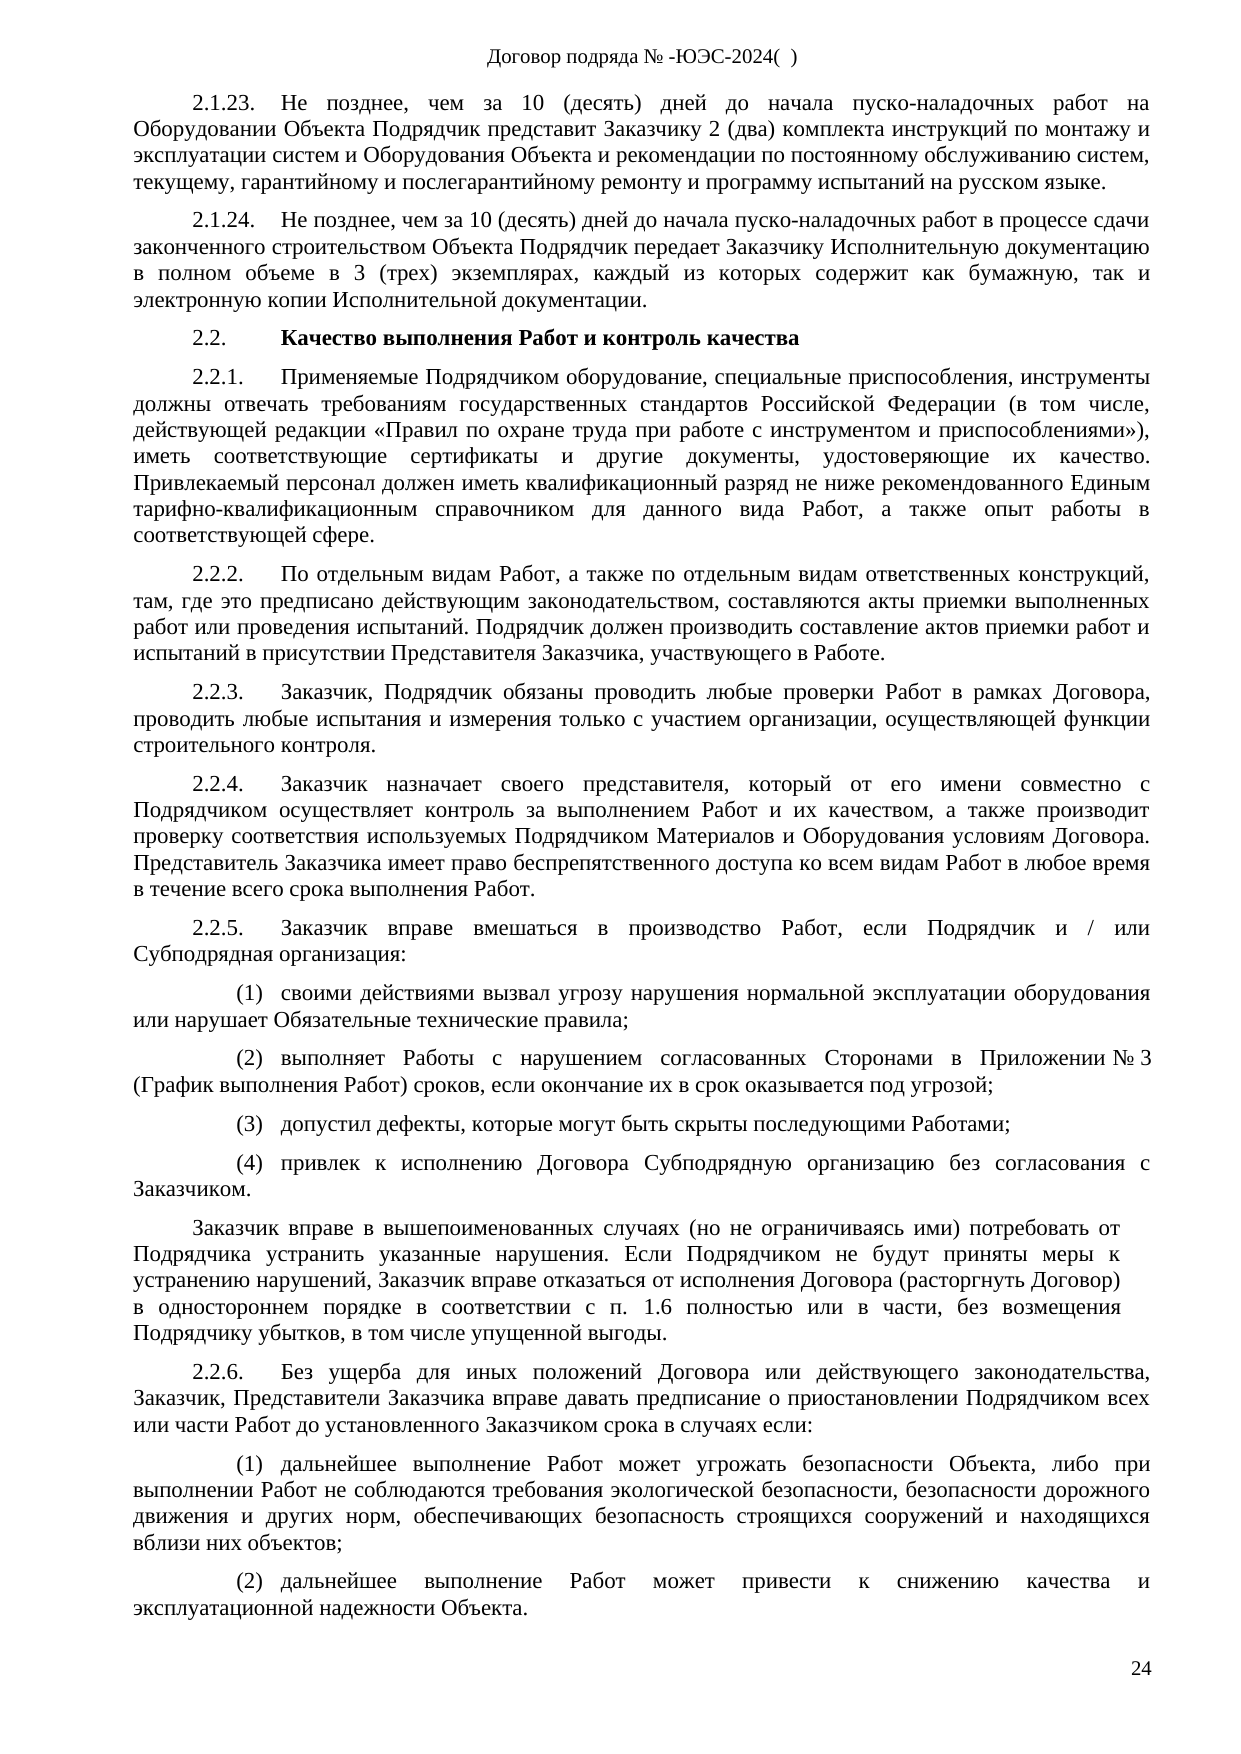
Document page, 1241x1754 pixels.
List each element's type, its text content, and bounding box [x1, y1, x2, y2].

text Заказчик, Подрядчик обязаны проводить любые проверки Работ в рамках Договора, проводить любые испытания и измерения только с участием организации, осуществляющей функции строительного контроля. [133, 678, 1152, 757]
text выполняет Работы с нарушением согласованных Сторонами в Приложении № 3 (График выполнения Работ) сроков, если окончание их в срок оказывается под угрозой; [133, 1044, 1152, 1097]
text допустил дефекты, которые могут быть скрыты последующими Работами; [133, 1110, 1152, 1136]
text Заказчик назначает своего представителя, который от его имени совместно с Подрядчиком осуществляет контроль за выполнением Работ и их качеством, а также производит проверку соответствия используемых Подрядчиком Материалов и Оборудования условиям Договора. Представитель Заказчика имеет право беспрепятственного доступа ко всем видам Работ в любое время в течение всего срока выполнения Работ. [133, 770, 1152, 902]
text Не позднее, чем за 10 (десять) дней до начала пуско-наладочных работ на Оборудовании Объекта Подрядчик представит Заказчику 2 (два) комплекта инструкций по монтажу и эксплуатации систем и Оборудования Объекта и рекомендации по постоянному обслуживанию систем, текущему, гарантийному и послегарантийному ремонту и программу испытаний на русском языке. [133, 89, 1152, 194]
text дальнейшее выполнение Работ может привести к снижению качества и эксплуатационной надежности Объекта. [133, 1567, 1152, 1620]
text Качество выполнения Работ и контроль качества [133, 324, 1152, 351]
text По отдельным видам Работ, а также по отдельным видам ответственных конструкций, там, где это предписано действующим законодательством, составляются акты приемки выполненных работ или проведения испытаний. Подрядчик должен производить составление актов приемки работ и испытаний в присутствии Представителя Заказчика, участвующего в Работе. [133, 560, 1152, 666]
text Без ущерба для иных положений Договора или действующего законодательства, Заказчик, Представители Заказчика вправе давать предписание о приостановлении Подрядчиком всех или части Работ до установленного Заказчиком срока в случаях если: [133, 1358, 1152, 1437]
text Применяемые Подрядчиком оборудование, специальные приспособления, инструменты должны отвечать требованиям государственных стандартов Российской Федерации (в том числе, действующей редакции «Правил по охране труда при работе с инструментом и приспособлениями»), иметь соответствующие сертификаты и другие документы, удостоверяющие их качество. Привлекаемый персонал должен иметь квалификационный разряд не ниже рекомендованного Единым тарифно-квалификационным справочником для данного вида Работ, а также опыт работы в соответствующей сфере. [133, 363, 1152, 548]
text привлек к исполнению Договора Субподрядную организацию без согласования с Заказчиком. [133, 1148, 1152, 1201]
text Не позднее, чем за 10 (десять) дней до начала пуско-наладочных работ в процессе сдачи законченного строительством Объекта Подрядчик передает Заказчику Исполнительную документацию в полном объеме в 3 (трех) экземплярах, каждый из которых содержит как бумажную, так и электронную копии Исполнительной документации. [133, 207, 1152, 312]
list Заказчик вправе в вышепоименованных случаях (но не ограничиваясь ими) потребовать от Подрядчика устранить указанные нарушения. Если Подрядчиком не будут приняты меры к устранению нарушений, Заказчик вправе отказаться от исполнения Договора (расторгнуть Договор) в одностороннем порядке в соответствии с п. 30.6 полностью или в части, без возмещения Подрядчику убытков, в том числе упущенной выгоды. [133, 1214, 1122, 1346]
text Заказчик вправе вмешаться в производство Работ, если Подрядчик и / или Субподрядная организация: [133, 914, 1152, 967]
text своими действиями вызвал угрозу нарушения нормальной эксплуатации оборудования или нарушает Обязательные технические правила; [133, 979, 1152, 1032]
text дальнейшее выполнение Работ может угрожать безопасности Объекта, либо при выполнении Работ не соблюдаются требования экологической безопасности, безопасности дорожного движения и других норм, обеспечивающих безопасность строящихся сооружений и находящихся вблизи них объектов; [133, 1449, 1152, 1555]
